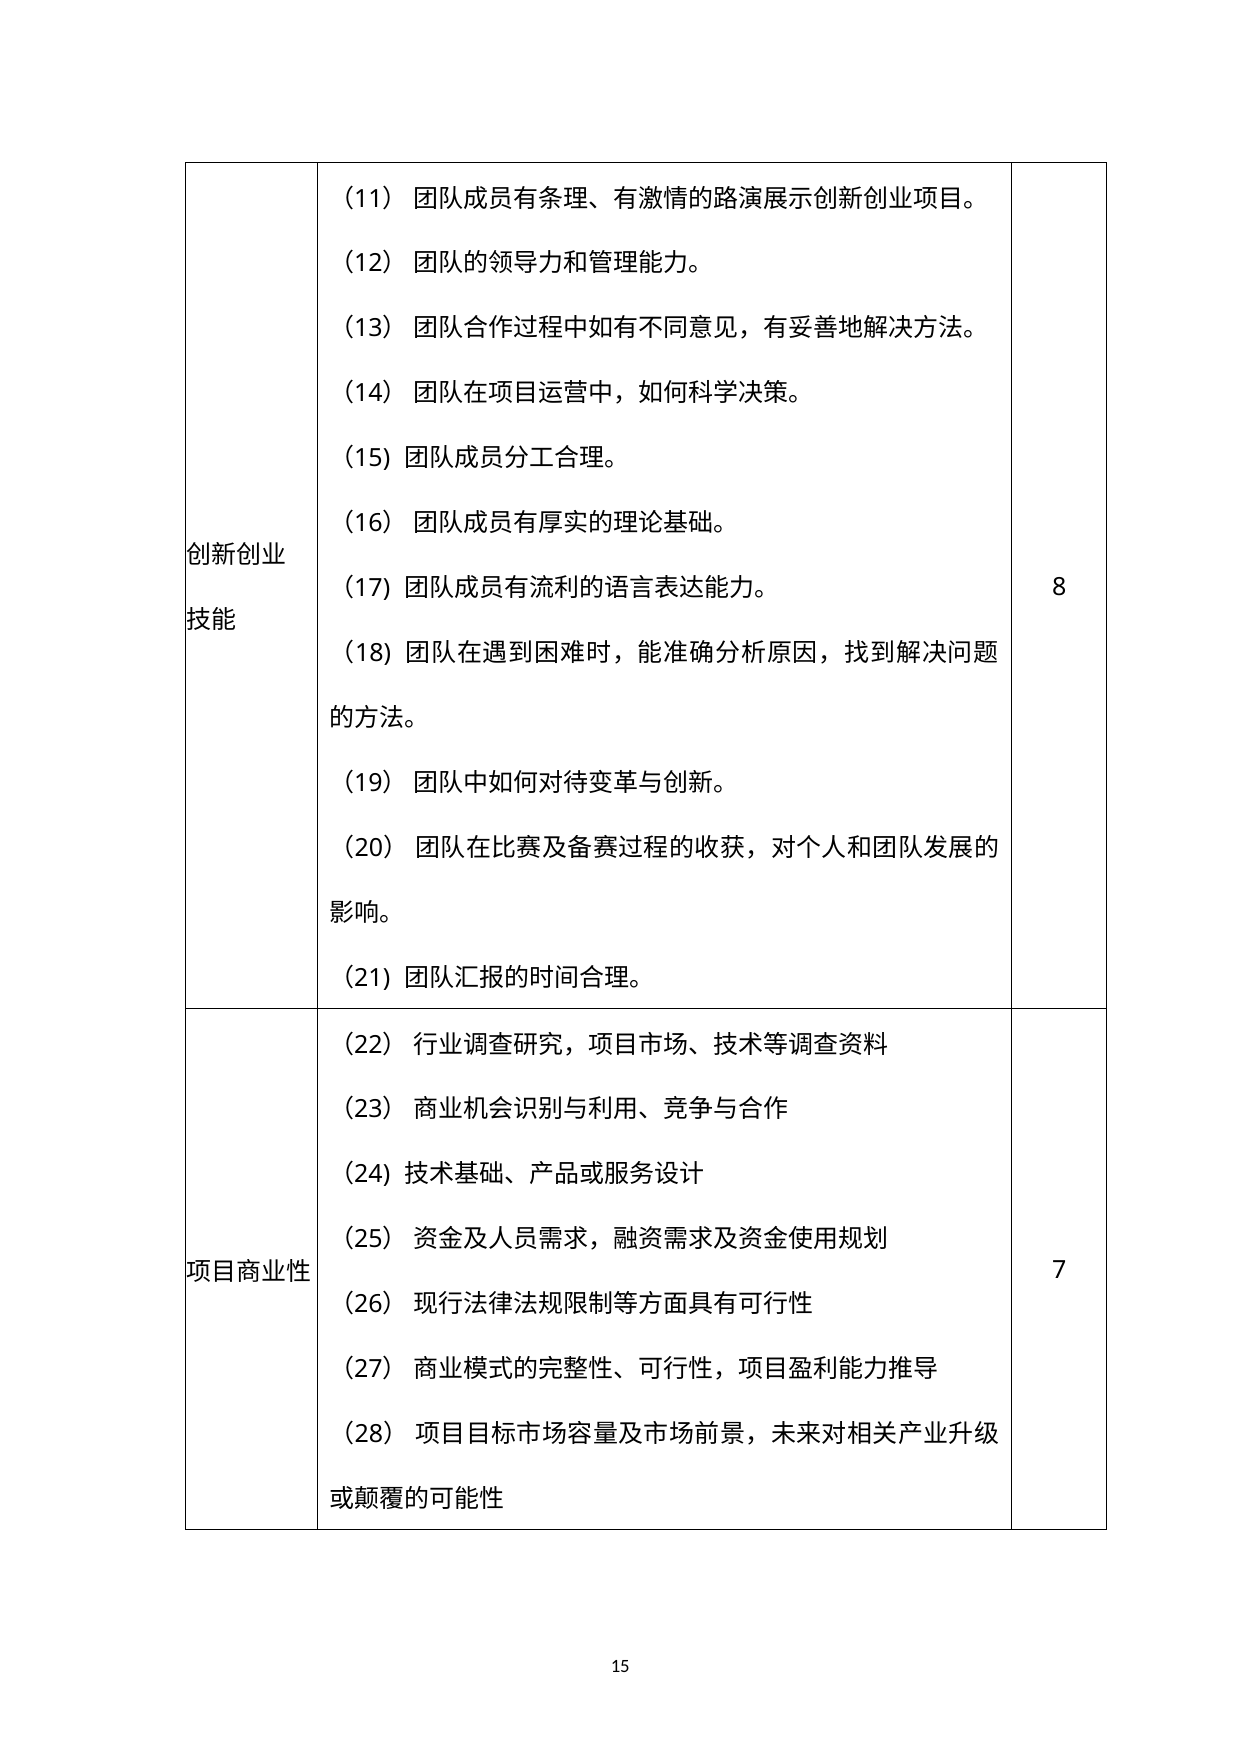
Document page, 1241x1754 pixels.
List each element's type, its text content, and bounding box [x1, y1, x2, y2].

table_cell 项目商业性 [186, 1009, 317, 1529]
table_cell 8 [1012, 163, 1106, 1008]
table_cell 7 [1012, 1009, 1106, 1529]
table_cell 创新创业 技能 [186, 163, 317, 1008]
table_cell （11） 团队成员有条理、有激情的路演展示创新创业项目。 （12） 团队的领导力和管理能力。 （13） 团队合作过程中如有不同意见，有妥善地解决方法。 （14） 团队在项目运营中，如何科学决策。 （15) 团队成员分工合理。 （16） 团队成员有厚实的理论基础。 （17) 团队成员有流利的语言表达能力。 （18) 团队在遇到困难时，能准确分析原因，找到解决问题的方法。 （19） 团队中如何对待变革与创新。 （20） 团队在比赛及备赛过程的收获，对个人和团队发展的影响。 （21) 团队汇报的时间合理。 [318, 163, 1011, 1008]
table_cell （22） 行业调查研究，项目市场、技术等调查资料 （23） 商业机会识别与利用、竞争与合作 （24) 技术基础、产品或服务设计 （25） 资金及人员需求，融资需求及资金使用规划 （26） 现行法律法规限制等方面具有可行性 （27） 商业模式的完整性、可行性，项目盈利能力推导 （28） 项目目标市场容量及市场前景，未来对相关产业升级或颠覆的可能性 [318, 1009, 1011, 1529]
